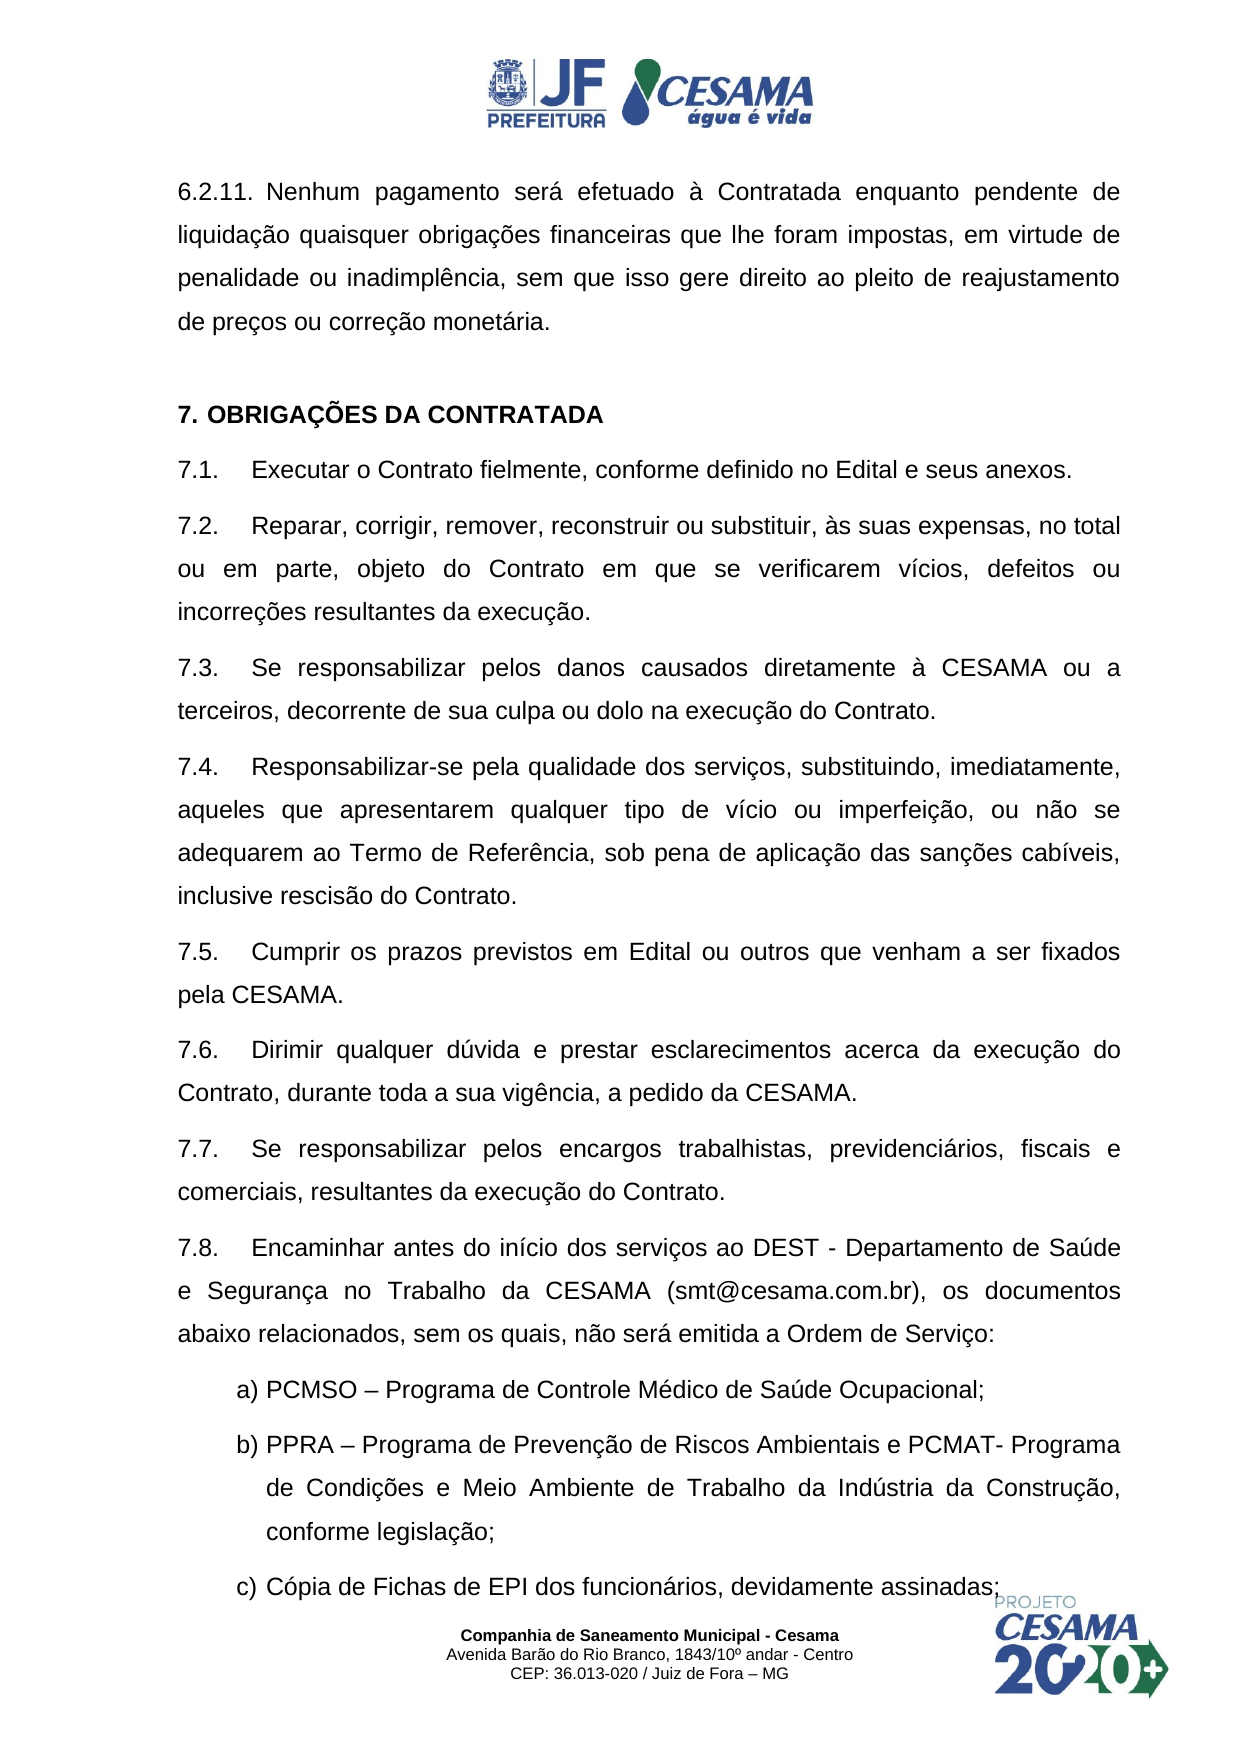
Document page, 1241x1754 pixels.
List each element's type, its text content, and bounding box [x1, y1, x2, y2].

picture [995, 1595, 1169, 1699]
list OBRIGAÇÕES DA CONTRATADA [177, 400, 1122, 428]
list Cópia de Fichas de EPI dos funcionários, devidamente assinadas; [236, 1572, 1122, 1601]
list Se responsabilizar pelos encargos trabalhistas, previdenciários, fiscais e comerciais, resultantes da execução do Contrato. [177, 1134, 1122, 1206]
list PPRA – Programa de Prevenção de Riscos Ambientais e PCMAT- Programa de Condições e Meio Ambiente de Trabalho da Indústria da Construção, conforme legislação; [236, 1430, 1122, 1545]
list Responsabilizar-se pela qualidade dos serviços, substituindo, imediatamente, aqueles que apresentarem qualquer tipo de vício ou imperfeição, ou não se adequarem ao Termo de Referência, sob pena de aplicação das sanções cabíveis, inclusive rescisão do Contrato. [177, 752, 1122, 910]
list Cumprir os prazos previstos em Edital ou outros que venham a ser fixados pela CESAMA. [177, 937, 1122, 1008]
list PCMSO – Programa de Controle Médico de Saúde Ocupacional; [236, 1375, 1122, 1403]
list Se responsabilizar pelos danos causados diretamente à CESAMA ou a terceiros, decorrente de sua culpa ou dolo na execução do Contrato. [177, 653, 1122, 725]
list Reparar, corrigir, remover, reconstruir ou substituir, às suas expensas, no total ou em parte, objeto do Contrato em que se verificarem vícios, defeitos ou incorreções resultantes da execução. [177, 511, 1122, 626]
list Executar o Contrato fielmente, conforme definido no Edital e seus anexos. [177, 455, 1122, 484]
list Dirimir qualquer dúvida e prestar esclarecimentos acerca da execução do Contrato, durante toda a sua vigência, a pedido da CESAMA. [177, 1035, 1122, 1107]
list Nenhum pagamento será efetuado à Contratada enquanto pendente de liquidação quaisquer obrigações financeiras que lhe foram impostas, em virtude de penalidade ou inadimplência, sem que isso gere direito ao pleito de reajustamento de preços ou correção monetária. [177, 177, 1122, 335]
list Encaminhar antes do início dos serviços ao DEST - Departamento de Saúde e Segurança no Trabalho da CESAMA (smt@cesama.com.br), os documentos abaixo relacionados, sem os quais, não será emitida a Ordem de Serviço: [177, 1233, 1122, 1348]
picture [486, 59, 813, 128]
